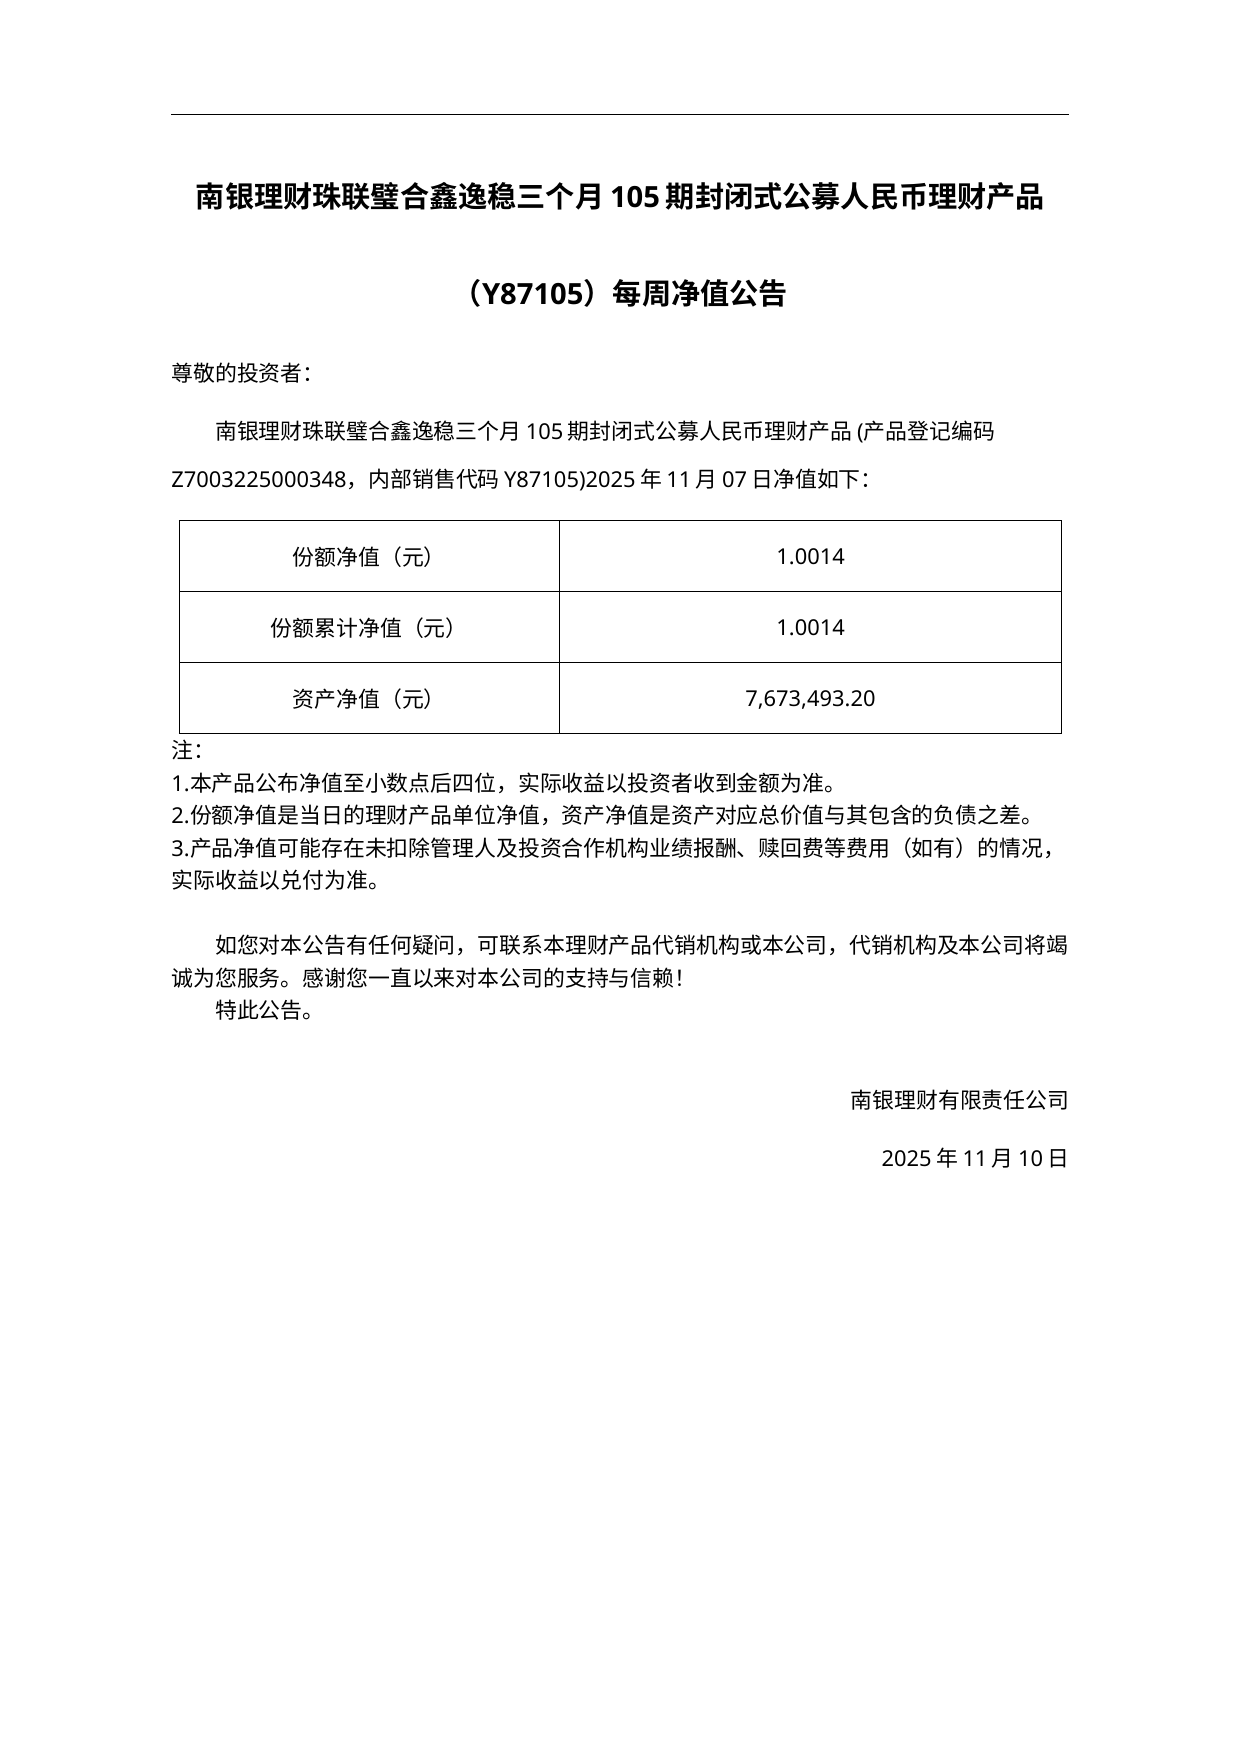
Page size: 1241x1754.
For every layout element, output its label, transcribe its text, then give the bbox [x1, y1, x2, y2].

text 特此公告。 [171, 993, 1069, 1025]
table_cell 1.0014 [560, 592, 1061, 662]
text 尊敬的投资者： [171, 355, 1069, 388]
text 1.本产品公布净值至小数点后四位，实际收益以投资者收到金额为准。 [171, 765, 1069, 798]
table_header 份额净值（元） [180, 521, 559, 591]
text 南银理财有限责任公司 [171, 1082, 1069, 1115]
text 南银理财珠联璧合鑫逸稳三个月105期封闭式公募人民币理财产品（Y87105）每周净值公告 [171, 162, 1069, 324]
text 注： [171, 733, 1069, 765]
table_header 1.0014 [560, 521, 1061, 591]
table_cell 份额累计净值（元） [180, 592, 559, 662]
table_cell 7,673,493.20 [560, 663, 1061, 733]
text 南银理财珠联璧合鑫逸稳三个月105期封闭式公募人民币理财产品 (产品登记编码Z7003225000348，内部销售代码Y87105)2025年11月07日净值如下： [171, 413, 1069, 494]
text 2025年11月10日 [171, 1140, 1069, 1173]
text 2.份额净值是当日的理财产品单位净值，资产净值是资产对应总价值与其包含的负债之差。 [171, 798, 1069, 830]
text 如您对本公告有任何疑问，可联系本理财产品代销机构或本公司，代销机构及本公司将竭诚为您服务。感谢您一直以来对本公司的支持与信赖！ [171, 928, 1069, 993]
text 3.产品净值可能存在未扣除管理人及投资合作机构业绩报酬、赎回费等费用（如有）的情况，实际收益以兑付为准。 [171, 830, 1069, 895]
table_cell 资产净值（元） [180, 663, 559, 733]
